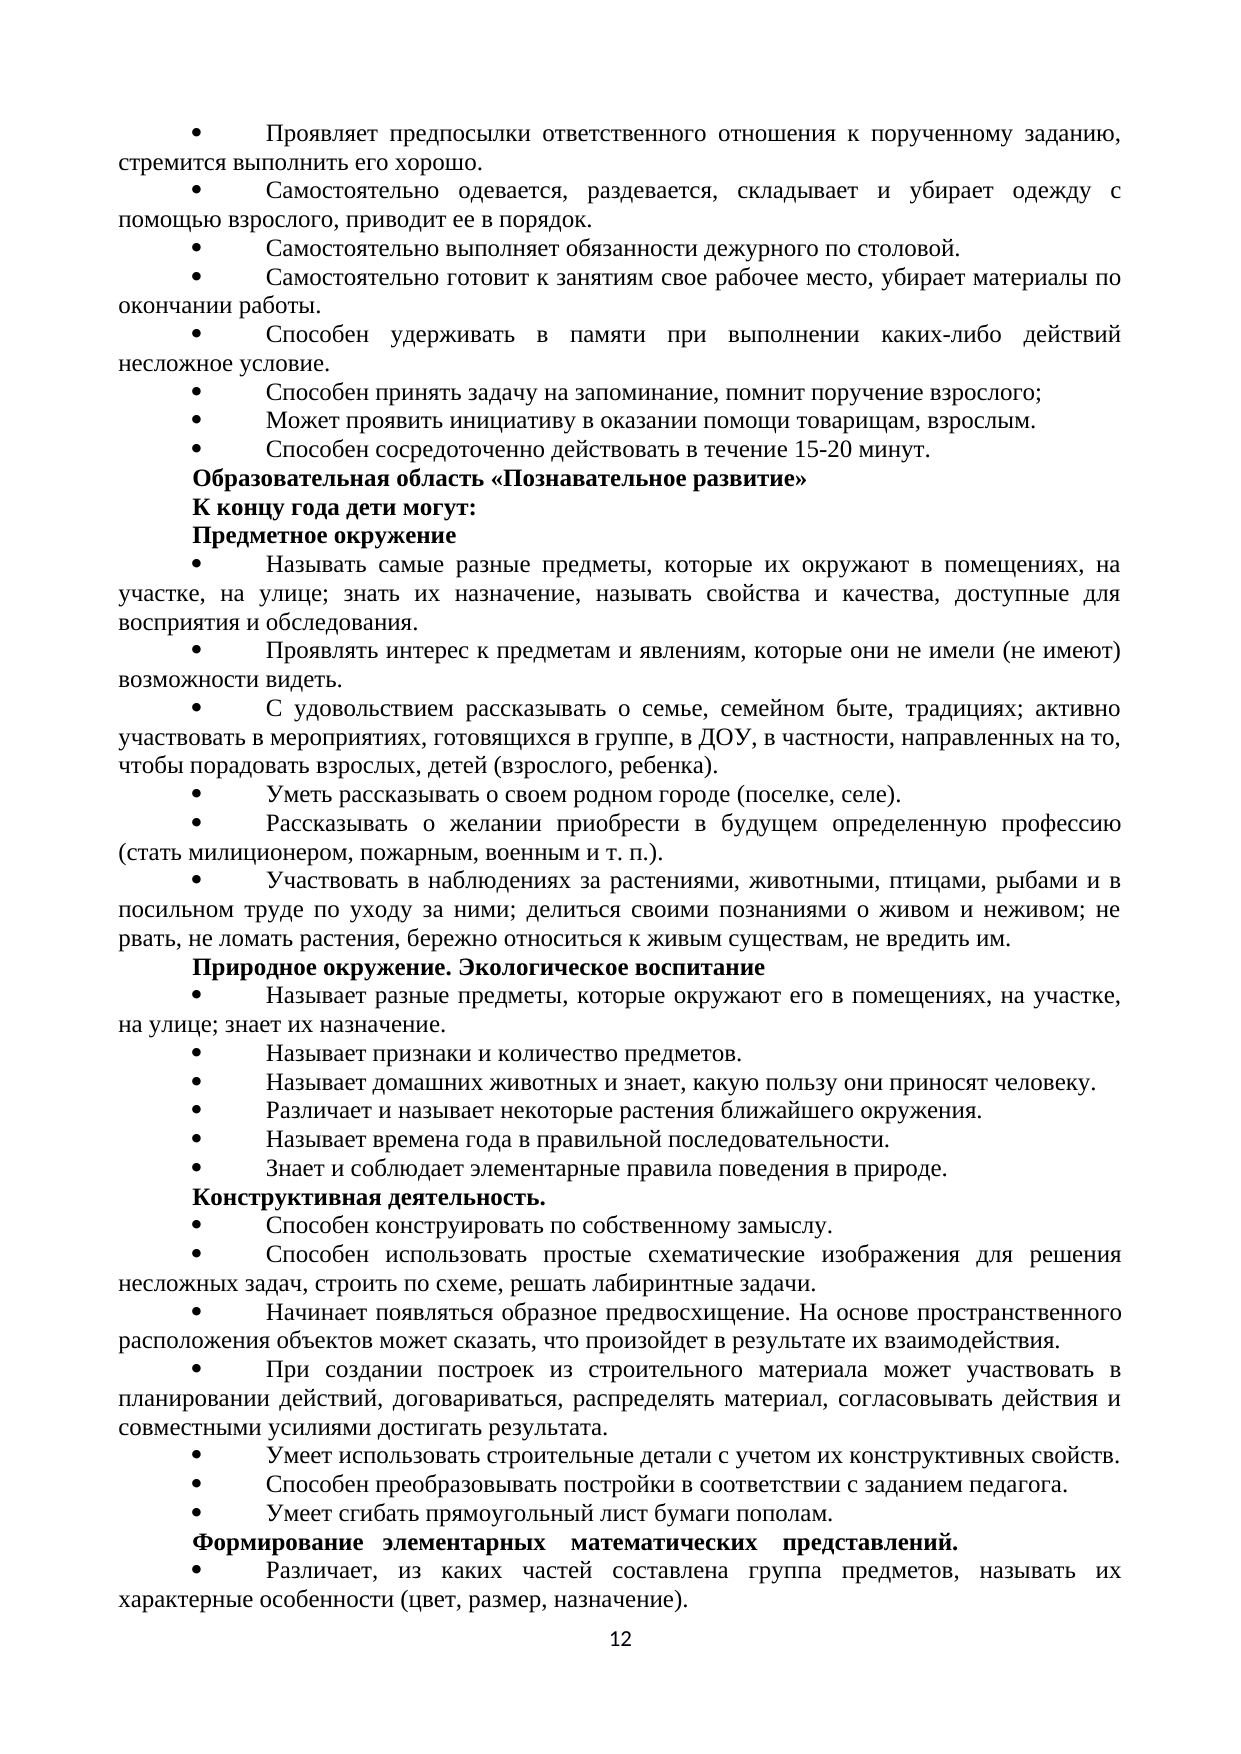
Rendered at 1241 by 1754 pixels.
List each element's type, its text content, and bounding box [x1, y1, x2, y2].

list Называет домашних животных и знает, какую пользу они приносят человеку. [118, 1067, 1122, 1096]
list Может проявить инициативу в оказании помощи товарищам, взрослым. [118, 406, 1122, 434]
list С удовольствием рассказывать о семье, семейном быте, традициях; активно участвовать в мероприятиях, готовящихся в группе, в ДОУ, в частности, направленных на то, чтобы порадовать взрослых, детей (взрослого, ребенка). [118, 693, 1122, 779]
list Проявлять интерес к предметам и явлениям, которые они не имели (не имеют) возможности видеть. [118, 636, 1122, 693]
text Природное окружение. Экологическое воспитание [118, 952, 1122, 981]
list Способен принять задачу на запоминание, помнит поручение взрослого; [118, 377, 1122, 406]
list Участвовать в наблюдениях за растениями, животными, птицами, рыбами и в посильном труде по уходу за ними; делиться своими познаниями о живом и неживом; не рвать, не ломать растения, бережно относиться к живым существам, не вредить им. [118, 866, 1122, 952]
list Называет признаки и количество предметов. [118, 1038, 1122, 1067]
list Способен конструировать по собственному замыслу. [118, 1211, 1122, 1239]
text Предметное окружение [118, 521, 1122, 549]
text Конструктивная деятельность. [118, 1182, 1122, 1211]
text Формирование элементарных математических представлений. [118, 1527, 1122, 1556]
text Образовательная область «Познавательное развитие» [118, 463, 1122, 492]
list Способен удерживать в памяти при выполнении каких-либо действий несложное условие. [118, 319, 1122, 377]
list Самостоятельно готовит к занятиям свое рабочее место, убирает материалы по окончании работы. [118, 262, 1122, 319]
list Способен использовать простые схематические изображения для решения несложных задач, строить по схеме, решать лабиринтные задачи. [118, 1239, 1122, 1297]
list Самостоятельно выполняет обязанности дежурного по столовой. [118, 233, 1122, 262]
list Способен преобразовывать постройки в соответствии с заданием педагога. [118, 1469, 1122, 1498]
list Проявляет предпосылки ответственного отношения к порученному заданию, стремится выполнить его хорошо. [118, 118, 1122, 176]
list Называет разные предметы, которые окружают его в помещениях, на участке, на улице; знает их назначение. [118, 981, 1122, 1038]
list Уметь рассказывать о своем родном городе (поселке, селе). [118, 779, 1122, 808]
list Различает и называет некоторые растения ближайшего окружения. [118, 1096, 1122, 1124]
list Самостоятельно одевается, раздевается, складывает и убирает одежду с помощью взрослого, приводит ее в порядок. [118, 176, 1122, 233]
list Различает, из каких частей составлена группа предметов, называть их характерные особенности (цвет, размер, назначение). [118, 1556, 1122, 1613]
list Начинает появляться образное предвосхищение. На основе пространственного расположения объектов может сказать, что произойдет в результате их взаимодействия. [118, 1297, 1122, 1354]
list Называет времена года в правильной последовательности. [118, 1124, 1122, 1153]
list Умеет сгибать прямоугольный лист бумаги пополам. [118, 1498, 1122, 1527]
list При создании построек из строительного материала может участвовать в планировании действий, договариваться, распределять материал, согласовывать действия и совместными усилиями достигать результата. [118, 1354, 1122, 1441]
text К концу года дети могут: [118, 492, 1122, 521]
list Знает и соблюдает элементарные правила поведения в природе. [118, 1153, 1122, 1182]
list Умеет использовать строительные детали с учетом их конструктивных свойств. [118, 1441, 1122, 1469]
list Рассказывать о желании приобрести в будущем определенную профессию (стать милиционером, пожарным, военным и т. п.). [118, 808, 1122, 866]
list Называть самые разные предметы, которые их окружают в помещениях, на участке, на улице; знать их назначение, называть свойства и качества, доступные для восприятия и обследования. [118, 549, 1122, 636]
list Способен сосредоточенно действовать в течение 15-20 минут. [118, 434, 1122, 463]
